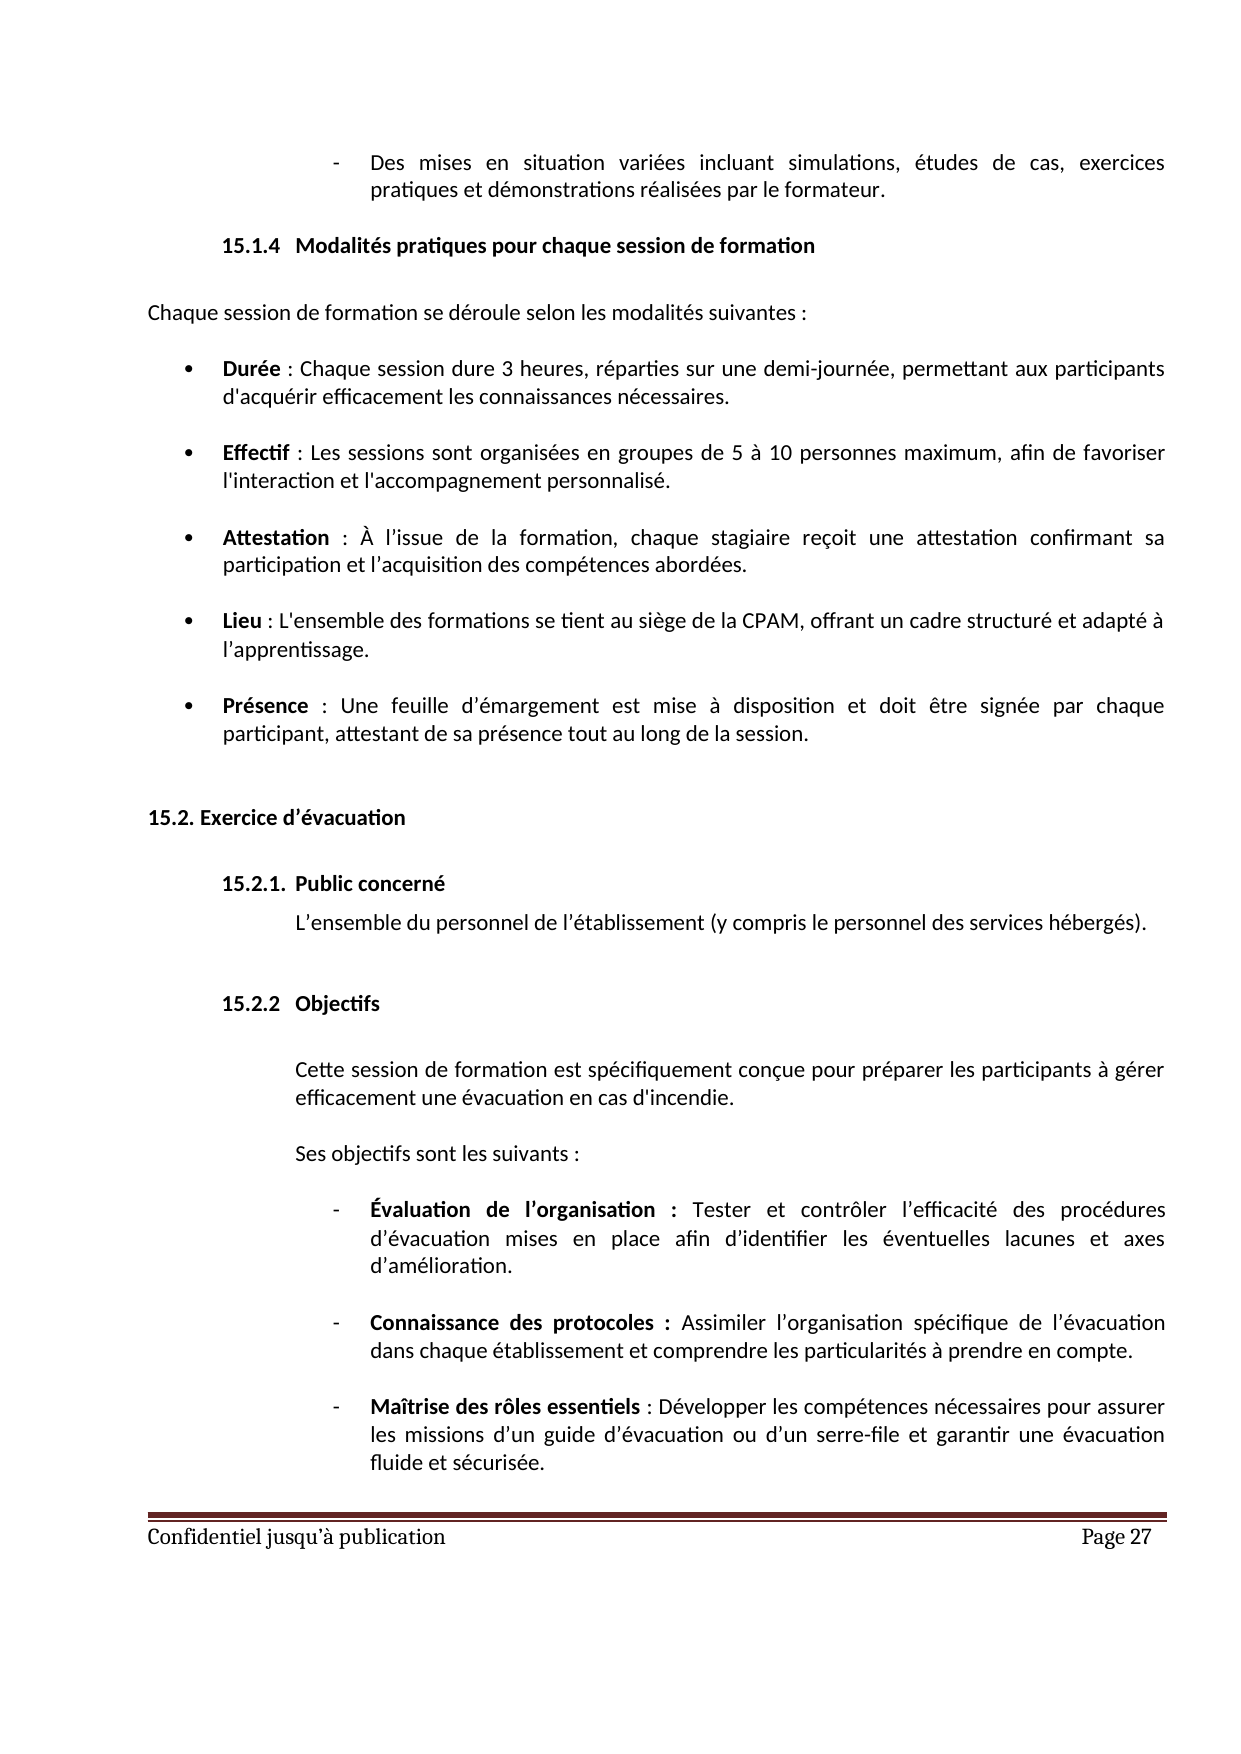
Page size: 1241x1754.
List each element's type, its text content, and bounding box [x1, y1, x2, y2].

subtitle 15.2.1. Public concerné [148, 869, 1167, 897]
list Maîtrise des rôles essentiels : Développer les compétences nécessaires pour assurer les missions d’un guide d’évacuation ou d’un serre-file et garantir une évacuation fluide et sécurisée. [333, 1392, 1167, 1476]
list Connaissance des protocoles : Assimiler l’organisation spécifique de l’évacuation dans chaque établissement et comprendre les particularités à prendre en compte. [333, 1308, 1167, 1364]
list Effectif : Les sessions sont organisées en groupes de 5 à 10 personnes maximum, afin de favoriser l'interaction et l'accompagnement personnalisé. [185, 438, 1167, 494]
text L’ensemble du personnel de l’établissement (y compris le personnel des services hébergés). [295, 908, 1167, 936]
text Chaque session de formation se déroule selon les modalités suivantes : [148, 298, 1167, 326]
list Lieu : L'ensemble des formations se tient au siège de la CPAM, offrant un cadre structuré et adapté à l’apprentissage. [185, 607, 1167, 663]
text Cette session de formation est spécifiquement conçue pour préparer les participants à gérer efficacement une évacuation en cas d'incendie. [295, 1056, 1167, 1112]
subtitle 15.1.4 Modalités pratiques pour chaque session de formation [148, 232, 1167, 260]
list Évaluation de l’organisation : Tester et contrôler l’efficacité des procédures d’évacuation mises en place afin d’identifier les éventuelles lacunes et axes d’amélioration. [333, 1196, 1167, 1280]
text Ses objectifs sont les suivants : [295, 1139, 1167, 1168]
subtitle 15.2. Exercice d’évacuation [148, 803, 1167, 831]
list Des mises en situation variées incluant simulations, études de cas, exercices pratiques et démonstrations réalisées par le formateur. [333, 148, 1167, 204]
list Présence : Une feuille d’émargement est mise à disposition et doit être signée par chaque participant, attestant de sa présence tout au long de la session. [185, 691, 1167, 747]
list Attestation : À l’issue de la formation, chaque stagiaire reçoit une attestation confirmant sa participation et l’acquisition des compétences abordées. [185, 523, 1167, 579]
list Durée : Chaque session dure 3 heures, réparties sur une demi-journée, permettant aux participants d'acquérir efficacement les connaissances nécessaires. [185, 354, 1167, 411]
subtitle 15.2.2 Objectifs [148, 989, 1167, 1017]
